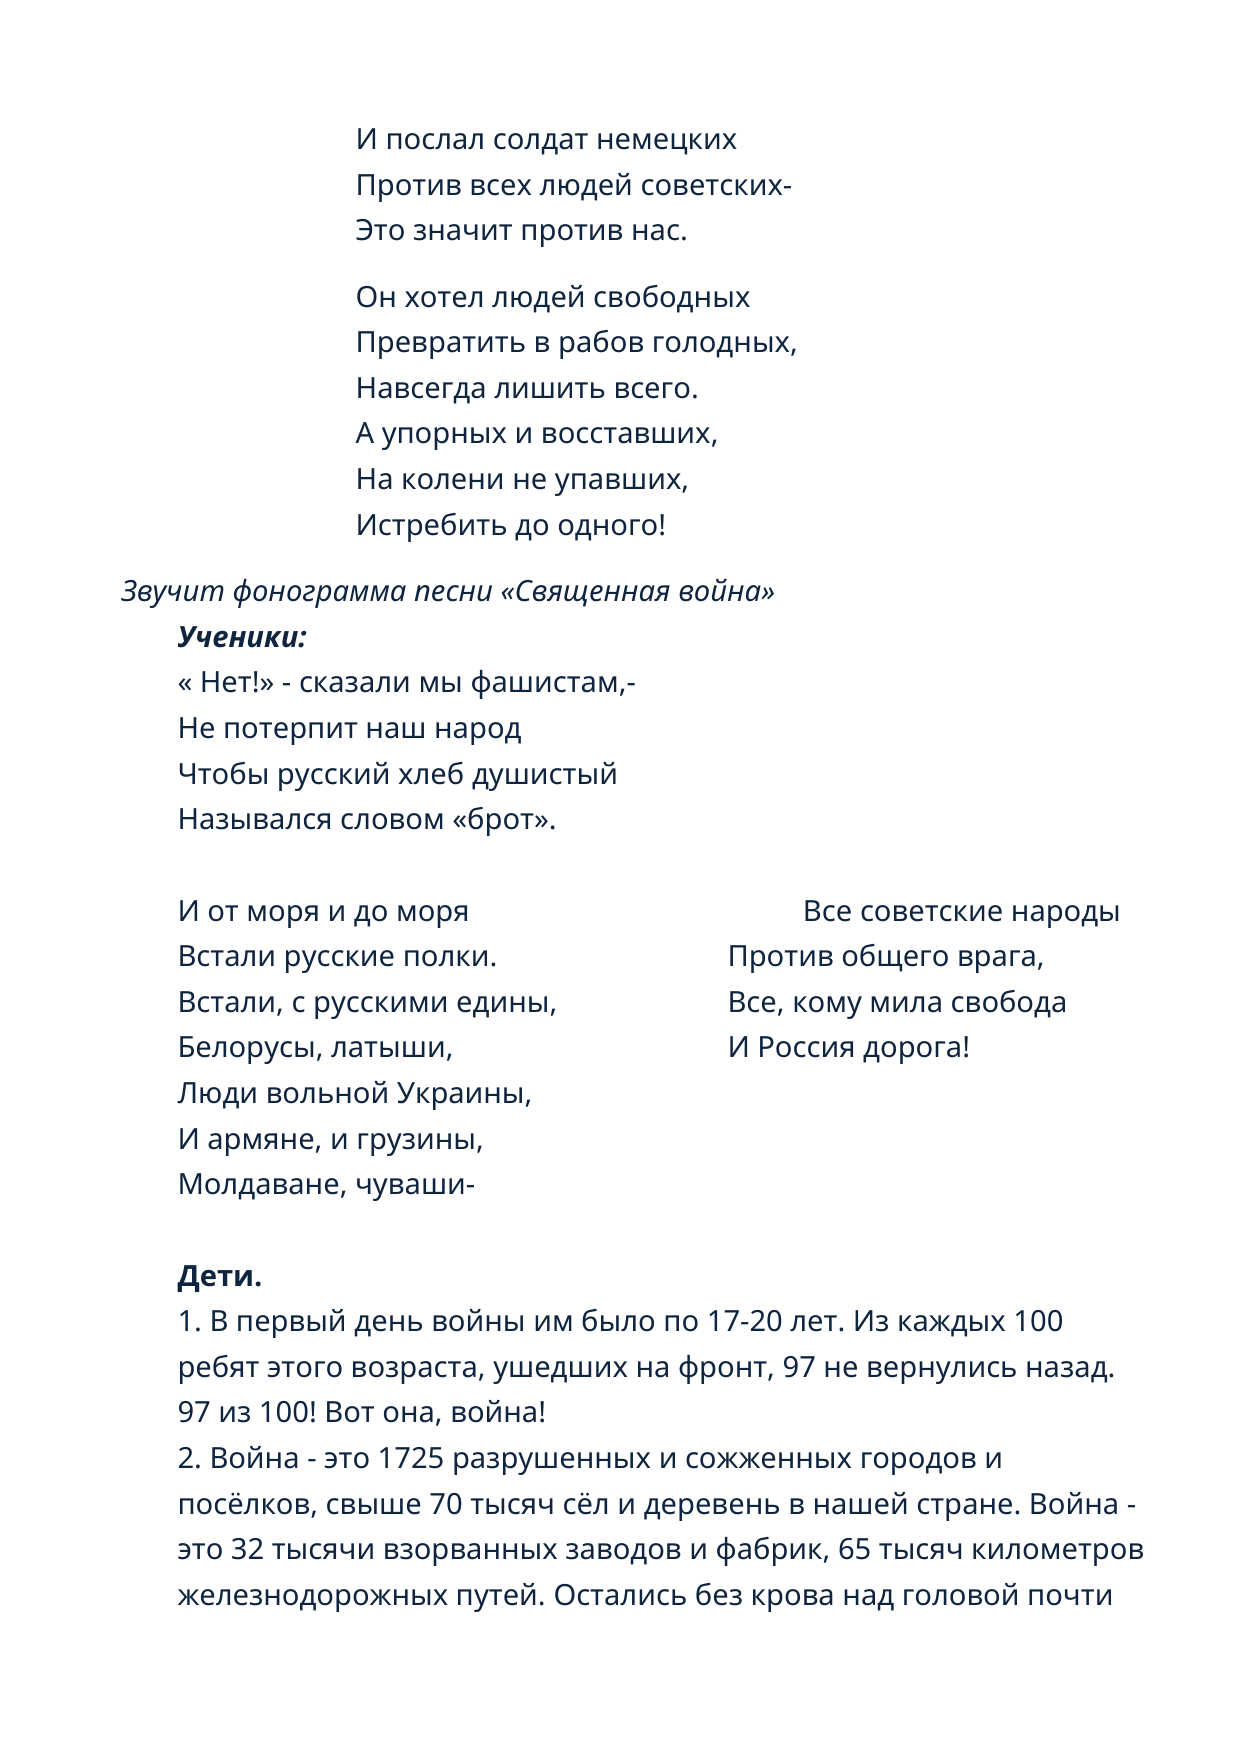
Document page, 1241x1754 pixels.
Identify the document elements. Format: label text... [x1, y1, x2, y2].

text Встали, с русскими едины, Все, кому мила свобода [177, 981, 1152, 1021]
text Дети. [177, 1255, 1152, 1294]
text На колени не упавших, [177, 458, 1152, 498]
text И армяне, и грузины, [177, 1118, 1152, 1158]
text Ученики: [177, 616, 1152, 656]
text Истребить до одного! [177, 504, 1152, 544]
text Против всех людей советских- [65, 164, 1152, 203]
text Белорусы, латыши, И Россия дорога! [177, 1027, 1152, 1066]
text Чтобы русский хлеб душистый [177, 753, 1152, 793]
text Не потерпит наш народ [177, 707, 1152, 747]
text Назывался словом «брот». [177, 798, 1152, 838]
text Звучит фонограмма песни «Священная война» [121, 570, 1152, 610]
text А упорных и восставших, [177, 413, 1152, 452]
text И от моря и до моря Все советские народы [177, 890, 1152, 929]
text Встали русские полки. Против общего врага, [177, 935, 1152, 975]
text Он хотел людей свободных [177, 276, 1152, 316]
text И послал солдат немецких [121, 118, 1152, 158]
text Превратить в рабов голодных, [177, 321, 1152, 361]
text Навсегда лишить всего. [177, 367, 1152, 407]
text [177, 1300, 1152, 1614]
text « Нет!» - сказали мы фашистам,- [177, 662, 1152, 701]
text Молдаване, чуваши- [177, 1163, 1152, 1203]
text Это значит против нас. [177, 209, 1152, 249]
text Люди вольной Украины, [177, 1072, 1152, 1112]
